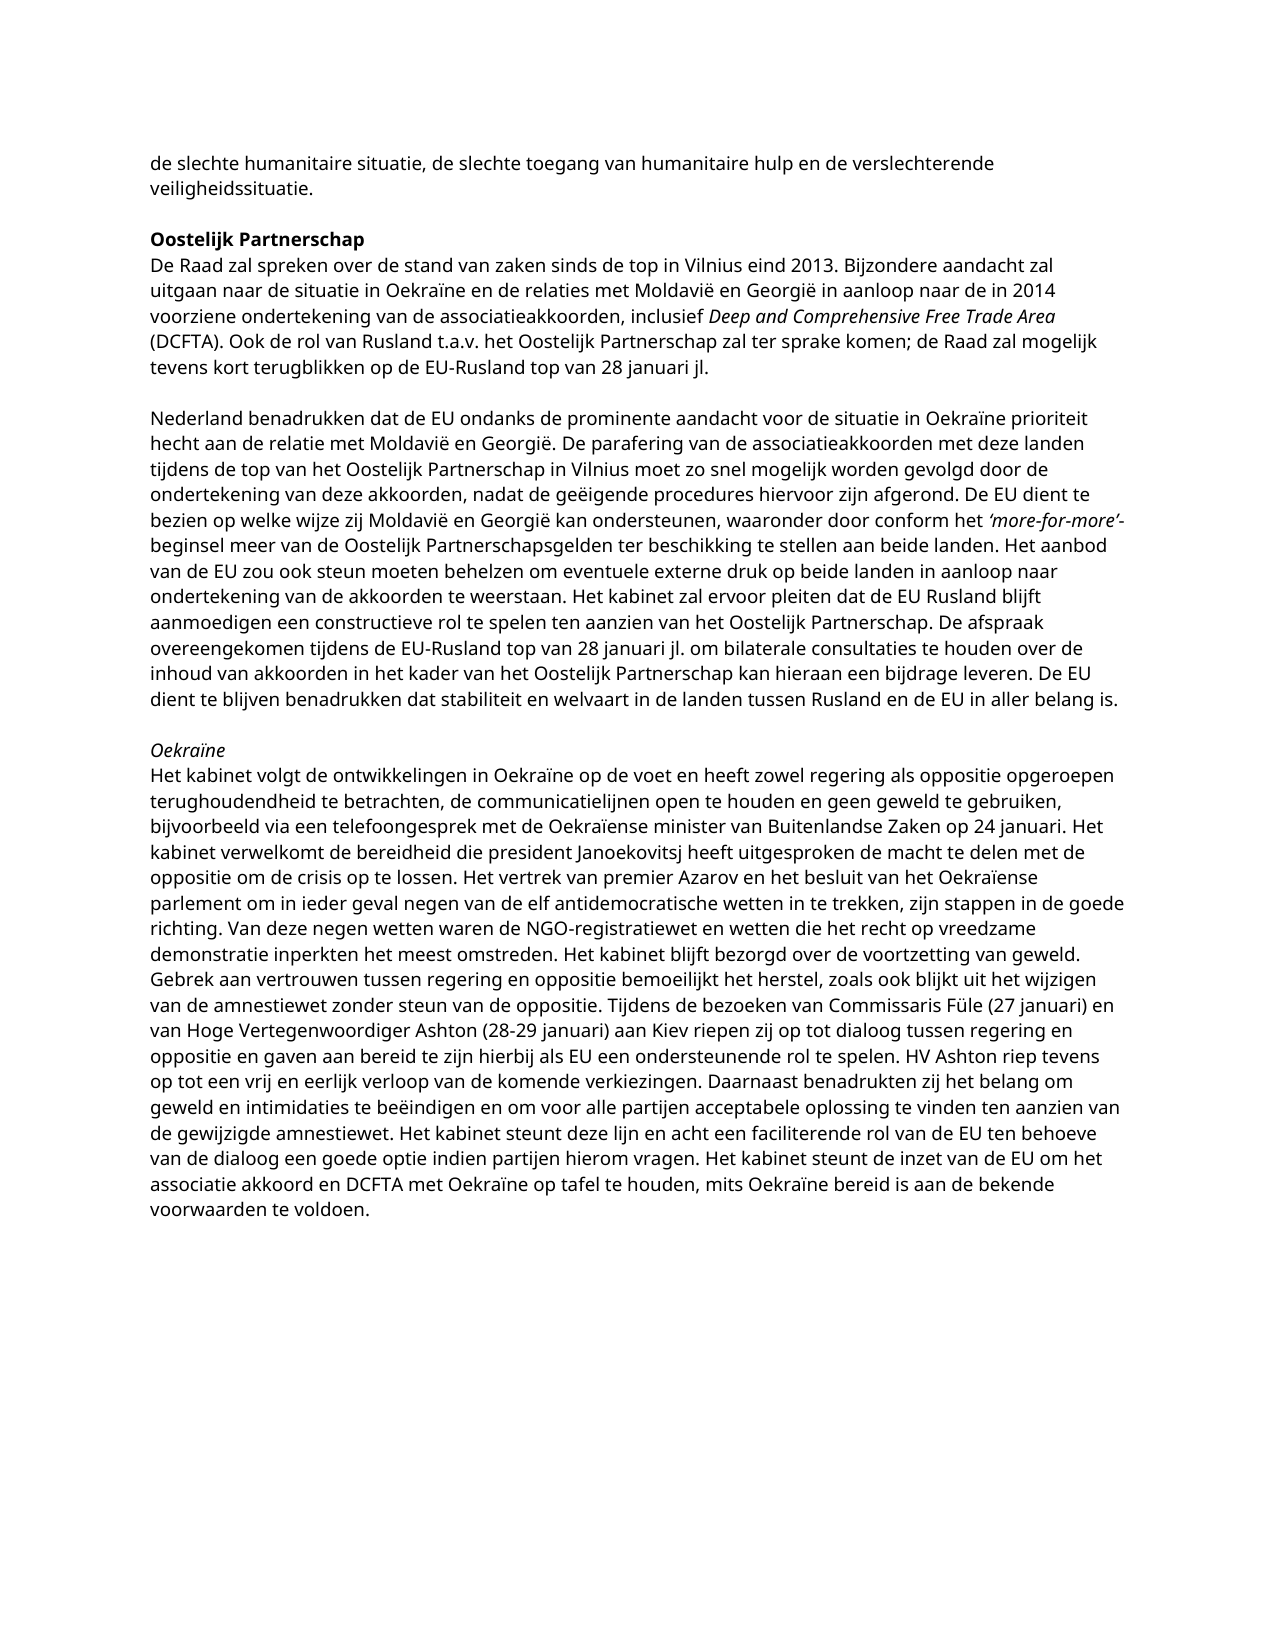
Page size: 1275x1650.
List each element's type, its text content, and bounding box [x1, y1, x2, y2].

text De Raad zal spreken over de stand van zaken sinds de top in Vilnius eind 2013. Bijzondere aandacht zal uitgaan naar de situatie in Oekraïne en de relaties met Moldavië en Georgië in aanloop naar de in 2014 voorziene ondertekening van de associatieakkoorden, inclusief Deep and Comprehensive Free Trade Area (DCFTA). Ook de rol van Rusland t.a.v. het Oostelijk Partnerschap zal ter sprake komen; de Raad zal mogelijk tevens kort terugblikken op de EU-Rusland top van 28 januari jl. [150, 252, 1125, 380]
text Nederland benadrukken dat de EU ondanks de prominente aandacht voor de situatie in Oekraïne prioriteit hecht aan de relatie met Moldavië en Georgië. De parafering van de associatieakkoorden met deze landen tijdens de top van het Oostelijk Partnerschap in Vilnius moet zo snel mogelijk worden gevolgd door de ondertekening van deze akkoorden, nadat de geëigende procedures hiervoor zijn afgerond. De EU dient te bezien op welke wijze zij Moldavië en Georgië kan ondersteunen, waaronder door conform het ‘more-for-more’-beginsel meer van de Oostelijk Partnerschapsgelden ter beschikking te stellen aan beide landen. Het aanbod van de EU zou ook steun moeten behelzen om eventuele externe druk op beide landen in aanloop naar ondertekening van de akkoorden te weerstaan. Het kabinet zal ervoor pleiten dat de EU Rusland blijft aanmoedigen een constructieve rol te spelen ten aanzien van het Oostelijk Partnerschap. De afspraak overeengekomen tijdens de EU-Rusland top van 28 januari jl. om bilaterale consultaties te houden over de inhoud van akkoorden in het kader van het Oostelijk Partnerschap kan hieraan een bijdrage leveren. De EU dient te blijven benadrukken dat stabiliteit en welvaart in de landen tussen Rusland en de EU in aller belang is. [150, 405, 1125, 711]
text Het kabinet volgt de ontwikkelingen in Oekraïne op de voet en heeft zowel regering als oppositie opgeroepen terughoudendheid te betrachten, de communicatielijnen open te houden en geen geweld te gebruiken, bijvoorbeeld via een telefoongesprek met de Oekraïense minister van Buitenlandse Zaken op 24 januari. Het kabinet verwelkomt de bereidheid die president Janoekovitsj heeft uitgesproken de macht te delen met de oppositie om de crisis op te lossen. Het vertrek van premier Azarov en het besluit van het Oekraïense parlement om in ieder geval negen van de elf antidemocratische wetten in te trekken, zijn stappen in de goede richting. Van deze negen wetten waren de NGO-registratiewet en wetten die het recht op vreedzame demonstratie inperkten het meest omstreden. Het kabinet blijft bezorgd over de voortzetting van geweld. Gebrek aan vertrouwen tussen regering en oppositie bemoeilijkt het herstel, zoals ook blijkt uit het wijzigen van de amnestiewet zonder steun van de oppositie. Tijdens de bezoeken van Commissaris Füle (27 januari) en van Hoge Vertegenwoordiger Ashton (28-29 januari) aan Kiev riepen zij op tot dialoog tussen regering en oppositie en gaven aan bereid te zijn hierbij als EU een ondersteunende rol te spelen. HV Ashton riep tevens op tot een vrij en eerlijk verloop van de komende verkiezingen. Daarnaast benadrukten zij het belang om geweld en intimidaties te beëindigen en om voor alle partijen acceptabele oplossing te vinden ten aanzien van de gewijzigde amnestiewet. Het kabinet steunt deze lijn en acht een faciliterende rol van de EU ten behoeve van de dialoog een goede optie indien partijen hierom vragen. Het kabinet steunt de inzet van de EU om het associatie akkoord en DCFTA met Oekraïne op tafel te houden, mits Oekraïne bereid is aan de bekende voorwaarden te voldoen. [150, 762, 1125, 1222]
text Oostelijk Partnerschap [150, 227, 1125, 252]
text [150, 150, 1125, 201]
text Oekraïne [150, 737, 1125, 762]
